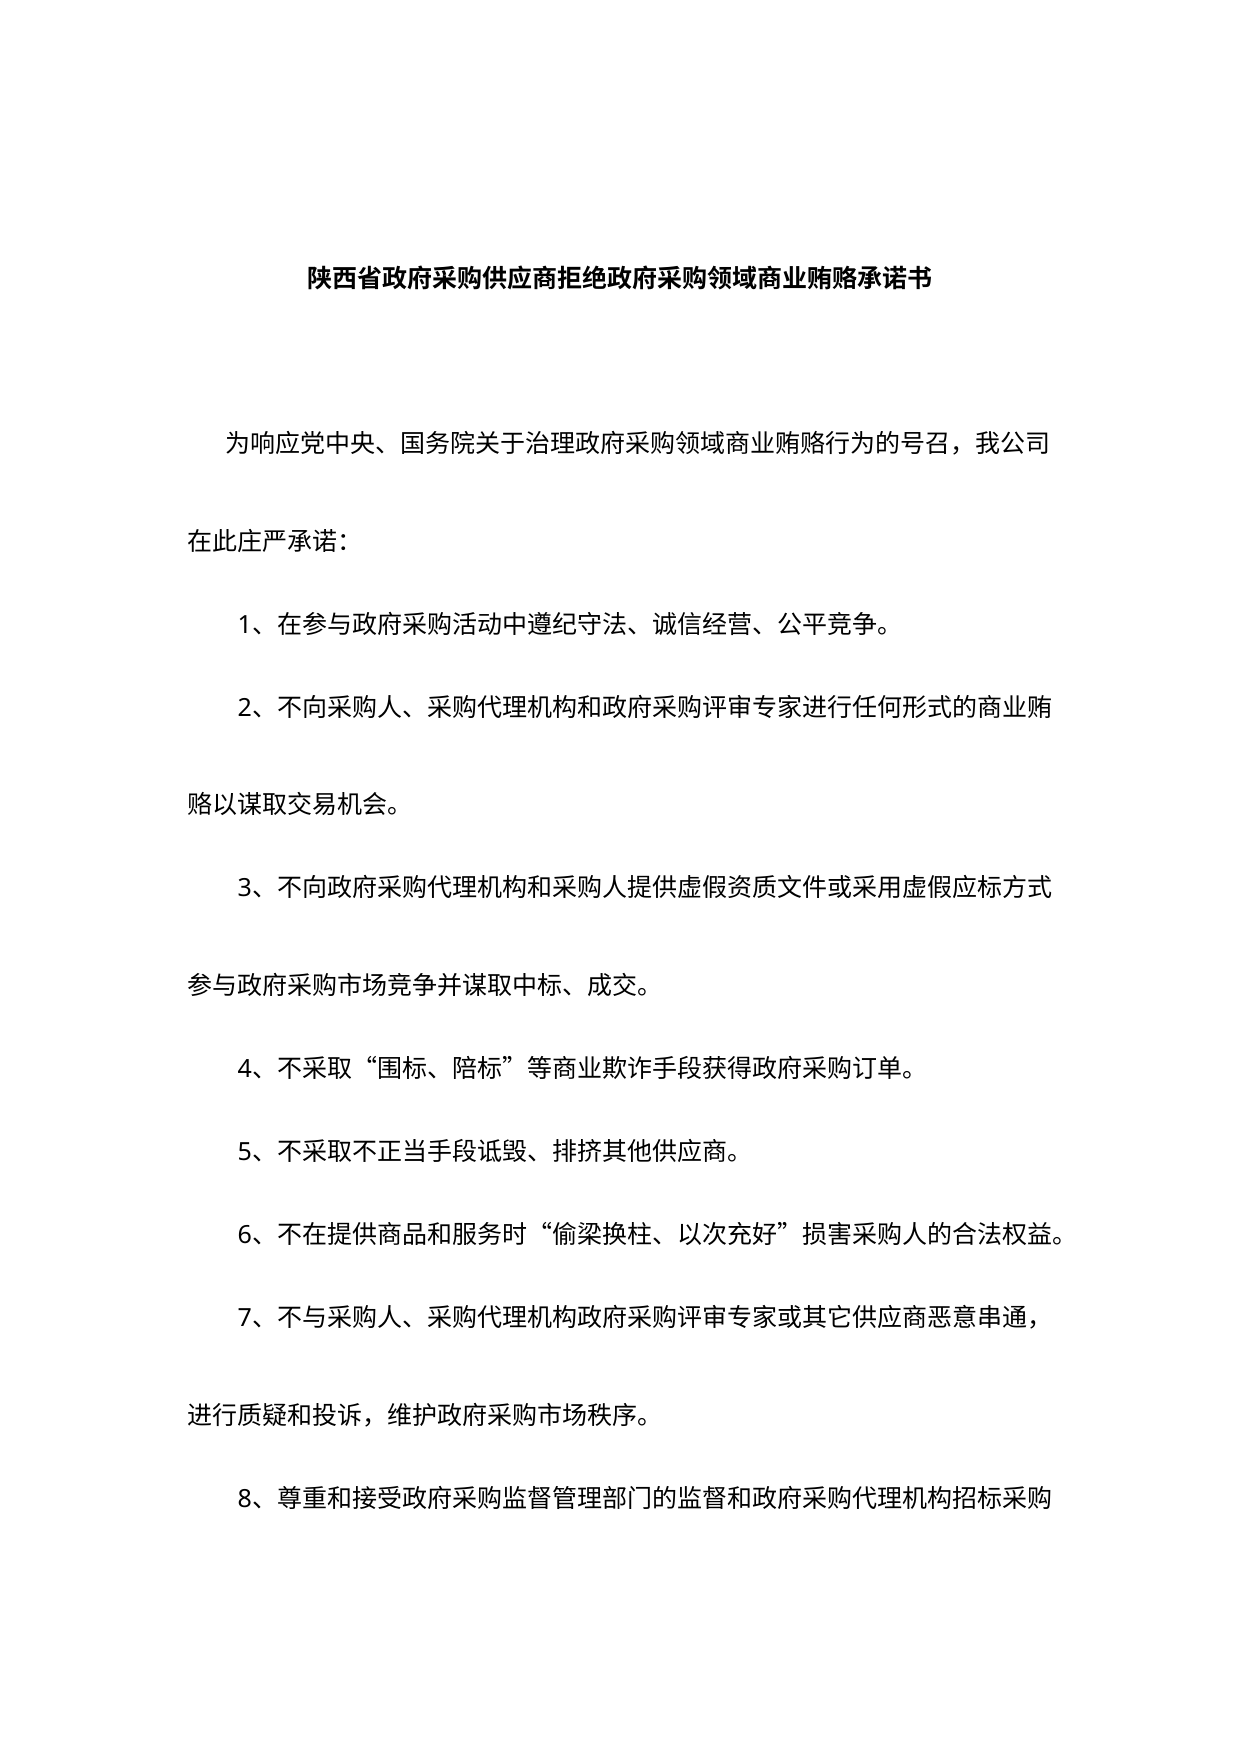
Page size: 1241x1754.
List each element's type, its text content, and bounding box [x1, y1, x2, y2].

text 为响应党中央、国务院关于治理政府采购领域商业贿赂行为的号召，我公司在此庄严承诺： [187, 409, 1053, 572]
text 5、不采取不正当手段诋毁、排挤其他供应商。 [187, 1117, 1053, 1182]
text 陕西省政府采购供应商拒绝政府采购领域商业贿赂承诺书 [187, 244, 1053, 309]
text 2、不向采购人、采购代理机构和政府采购评审专家进行任何形式的商业贿赂以谋取交易机会。 [187, 673, 1053, 835]
text 4、不采取“围标、陪标”等商业欺诈手段获得政府采购订单。 [187, 1034, 1053, 1099]
text 6、不在提供商品和服务时“偷梁换柱、以次充好”损害采购人的合法权益。 [187, 1200, 1053, 1265]
text 1、在参与政府采购活动中遵纪守法、诚信经营、公平竞争。 [187, 590, 1053, 655]
text 3、不向政府采购代理机构和采购人提供虚假资质文件或采用虚假应标方式参与政府采购市场竞争并谋取中标、成交。 [187, 853, 1053, 1016]
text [187, 1464, 1053, 1529]
text 7、不与采购人、采购代理机构政府采购评审专家或其它供应商恶意串通，进行质疑和投诉，维护政府采购市场秩序。 [187, 1283, 1053, 1446]
